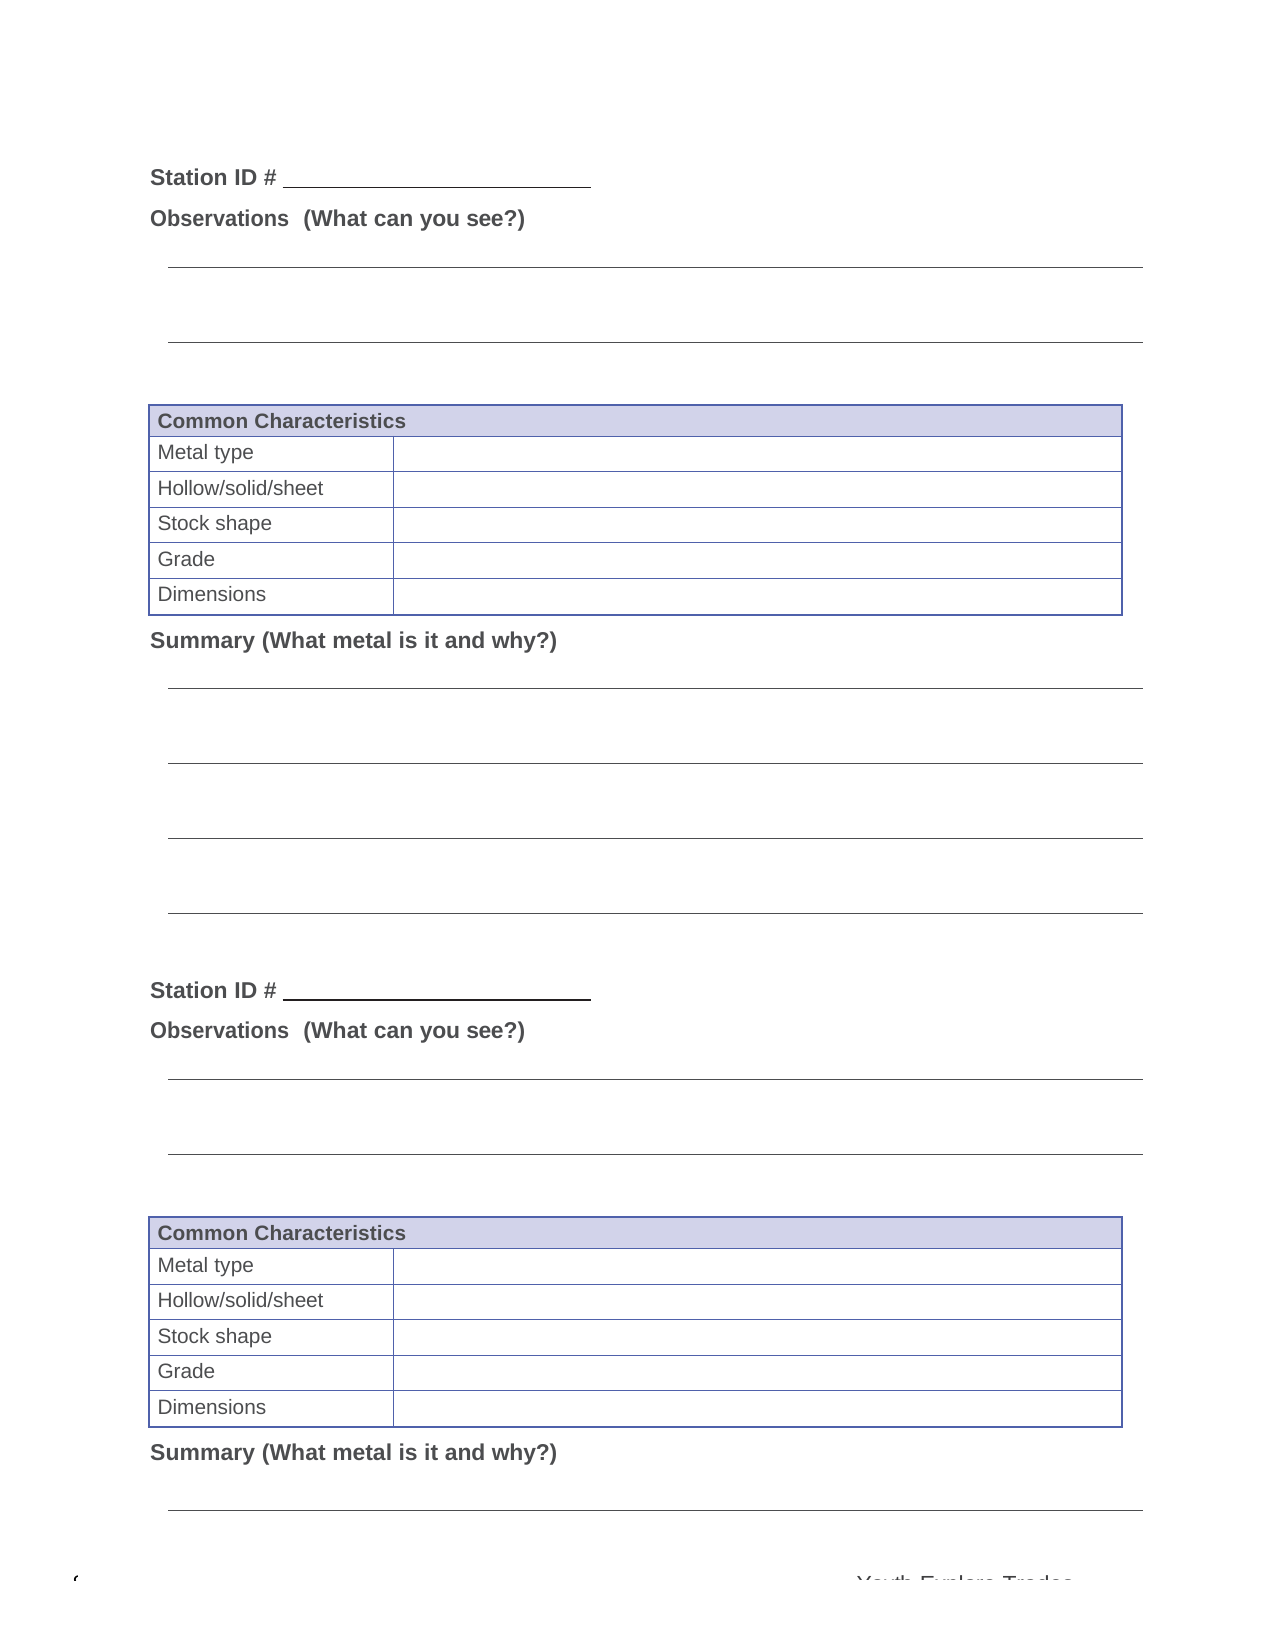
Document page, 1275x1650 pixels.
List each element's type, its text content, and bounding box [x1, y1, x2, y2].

table_cell [394, 1249, 1121, 1283]
table_cell Dimensions [150, 1391, 393, 1426]
table_header Common Characteristics [150, 406, 1121, 436]
table_cell Metal type [150, 437, 393, 471]
text Summary (What metal is it and why?) [150, 627, 1183, 653]
table_cell Stock shape [150, 1320, 393, 1354]
table_cell [394, 543, 1121, 578]
table_cell [394, 437, 1121, 471]
table_cell Stock shape [150, 508, 393, 542]
table_header Common Characteristics [150, 1218, 1121, 1248]
table_cell [394, 1391, 1121, 1426]
table_cell Metal type [150, 1249, 393, 1283]
table_cell [394, 508, 1121, 542]
text Station ID # Observations (What can you see?) [150, 977, 591, 1043]
table_cell [394, 1356, 1121, 1390]
table_cell [394, 1320, 1121, 1354]
table_cell Grade [150, 543, 393, 578]
table_cell [394, 1285, 1121, 1319]
text Station ID # Observations (What can you see?) [150, 164, 591, 231]
table_cell Dimensions [150, 579, 393, 614]
table_cell Hollow/solid/sheet [150, 472, 393, 507]
table_cell Hollow/solid/sheet [150, 1285, 393, 1319]
text Summary (What metal is it and why?) [150, 1439, 1183, 1465]
table_cell Grade [150, 1356, 393, 1390]
table_cell [394, 579, 1121, 614]
table_cell [394, 472, 1121, 507]
